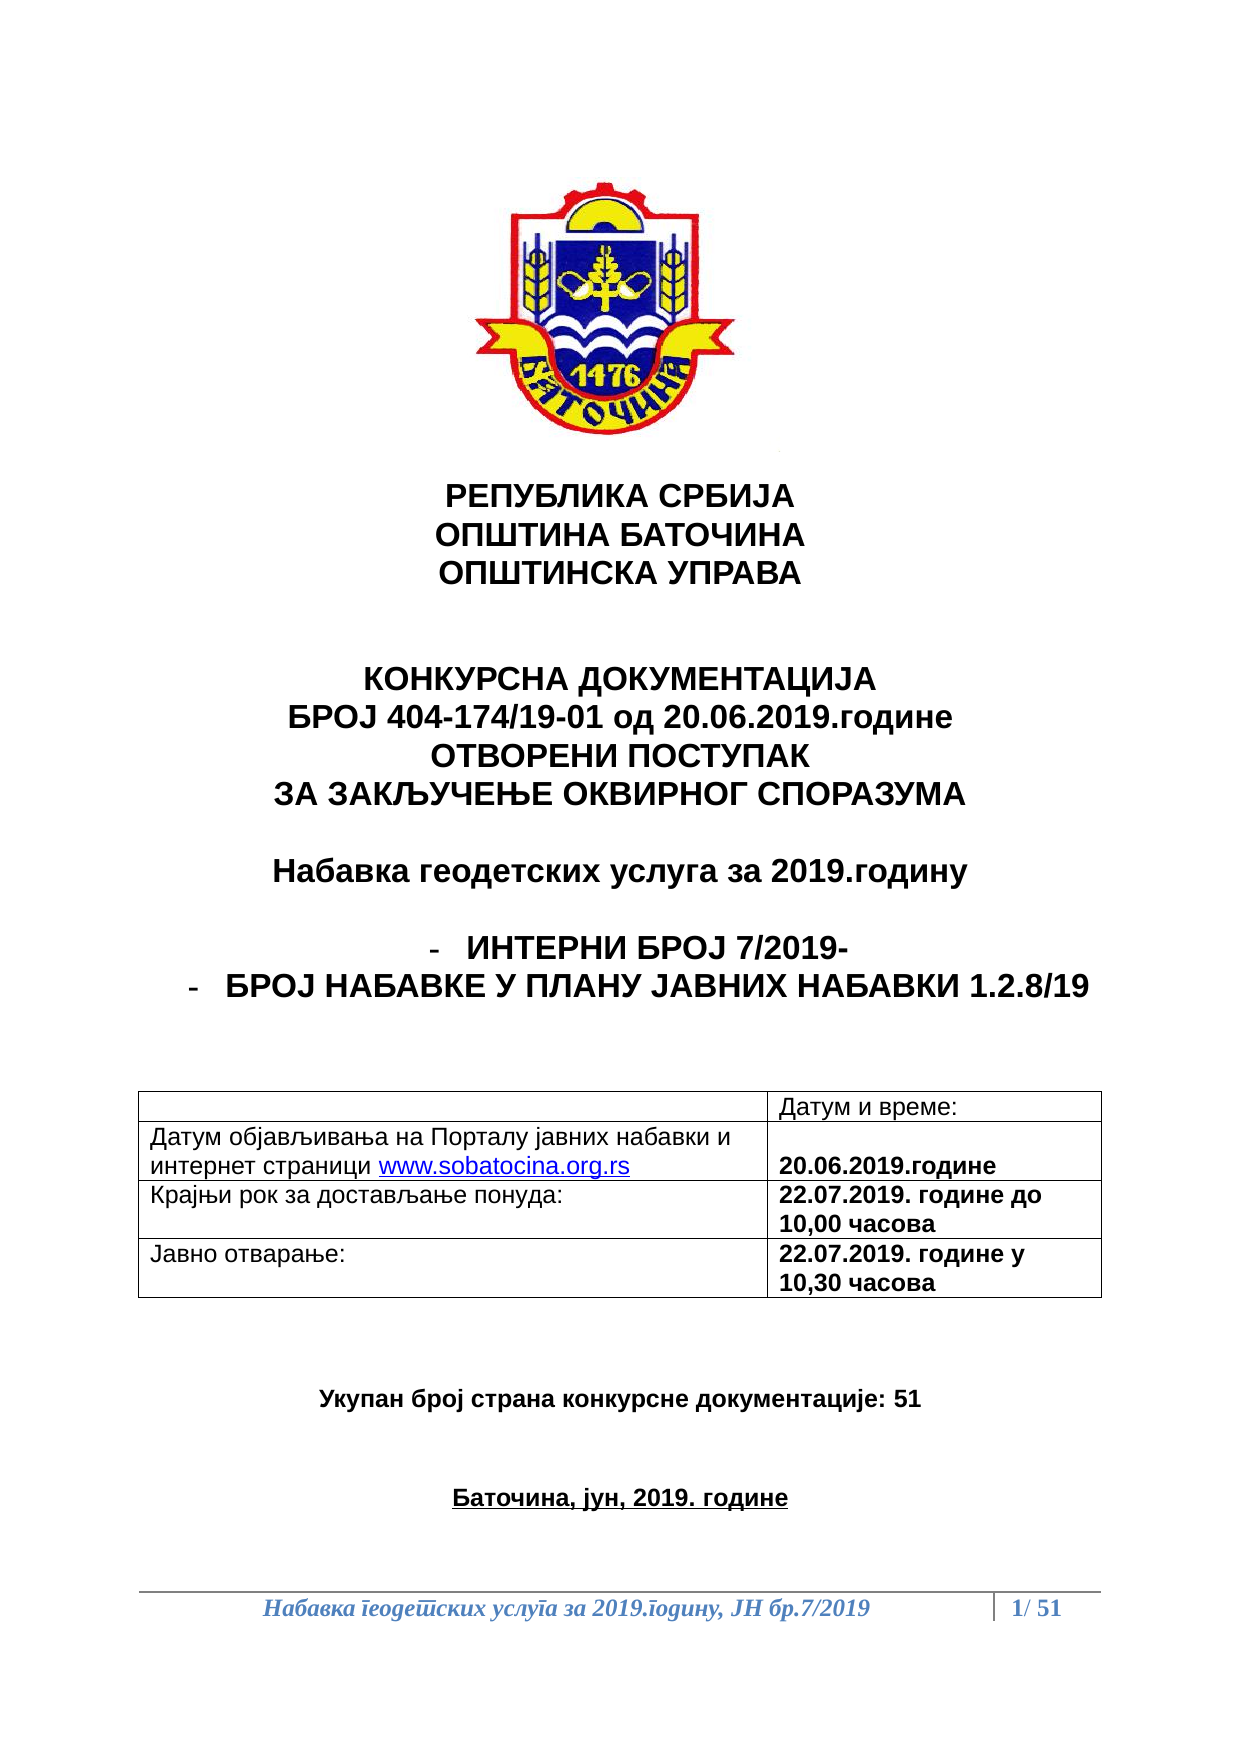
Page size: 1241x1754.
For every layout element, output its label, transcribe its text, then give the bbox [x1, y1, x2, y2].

table_cell 22.07.2019. године до 10,00 часова [768, 1181, 1101, 1238]
text РЕПУБЛИКА СРБИЈА [150, 476, 1090, 515]
table_cell Јавно отварање: [139, 1239, 767, 1297]
text ОТВОРЕНИ ПОСТУПАК [150, 736, 1090, 774]
text КОНКУРСНА ДОКУМЕНТАЦИЈА [150, 659, 1090, 697]
table_cell Крајњи рок за достављање понуда: [139, 1181, 767, 1238]
text ОПШТИНА БАТОЧИНА [150, 515, 1090, 553]
text Укупан број страна конкурсне документације: 51 [150, 1384, 1090, 1413]
table_cell 20.06.2019.године [768, 1122, 1101, 1179]
table_cell 22.07.2019. године у 10,30 часова [768, 1239, 1101, 1297]
table_header [139, 1092, 767, 1121]
list БРОЈ НАБАВКЕ У ПЛАНУ ЈАВНИХ НАБАВКИ 1.2.8/19 [187, 966, 1090, 1005]
text Набавка геодетских услуга за 2019.годину [150, 851, 1090, 889]
table_cell Датум објављивања на Порталу јавних набавки и интернет страници www.sobatocina.org.rs [139, 1122, 767, 1179]
text OПШТИНСКА УПРАВА [150, 553, 1090, 592]
picture [458, 177, 781, 452]
text БРОЈ 404-174/19-01 од 20.06.2019.године [150, 697, 1090, 736]
table_header Датум и време: [768, 1092, 1101, 1121]
subtitle Баточина, јун, 2019. године [150, 1483, 1090, 1511]
text ЗА ЗАКЉУЧЕЊЕ ОКВИРНОГ СПОРАЗУМА [150, 774, 1090, 812]
list ИНТЕРНИ БРОЈ 7/2019- [187, 928, 1090, 966]
